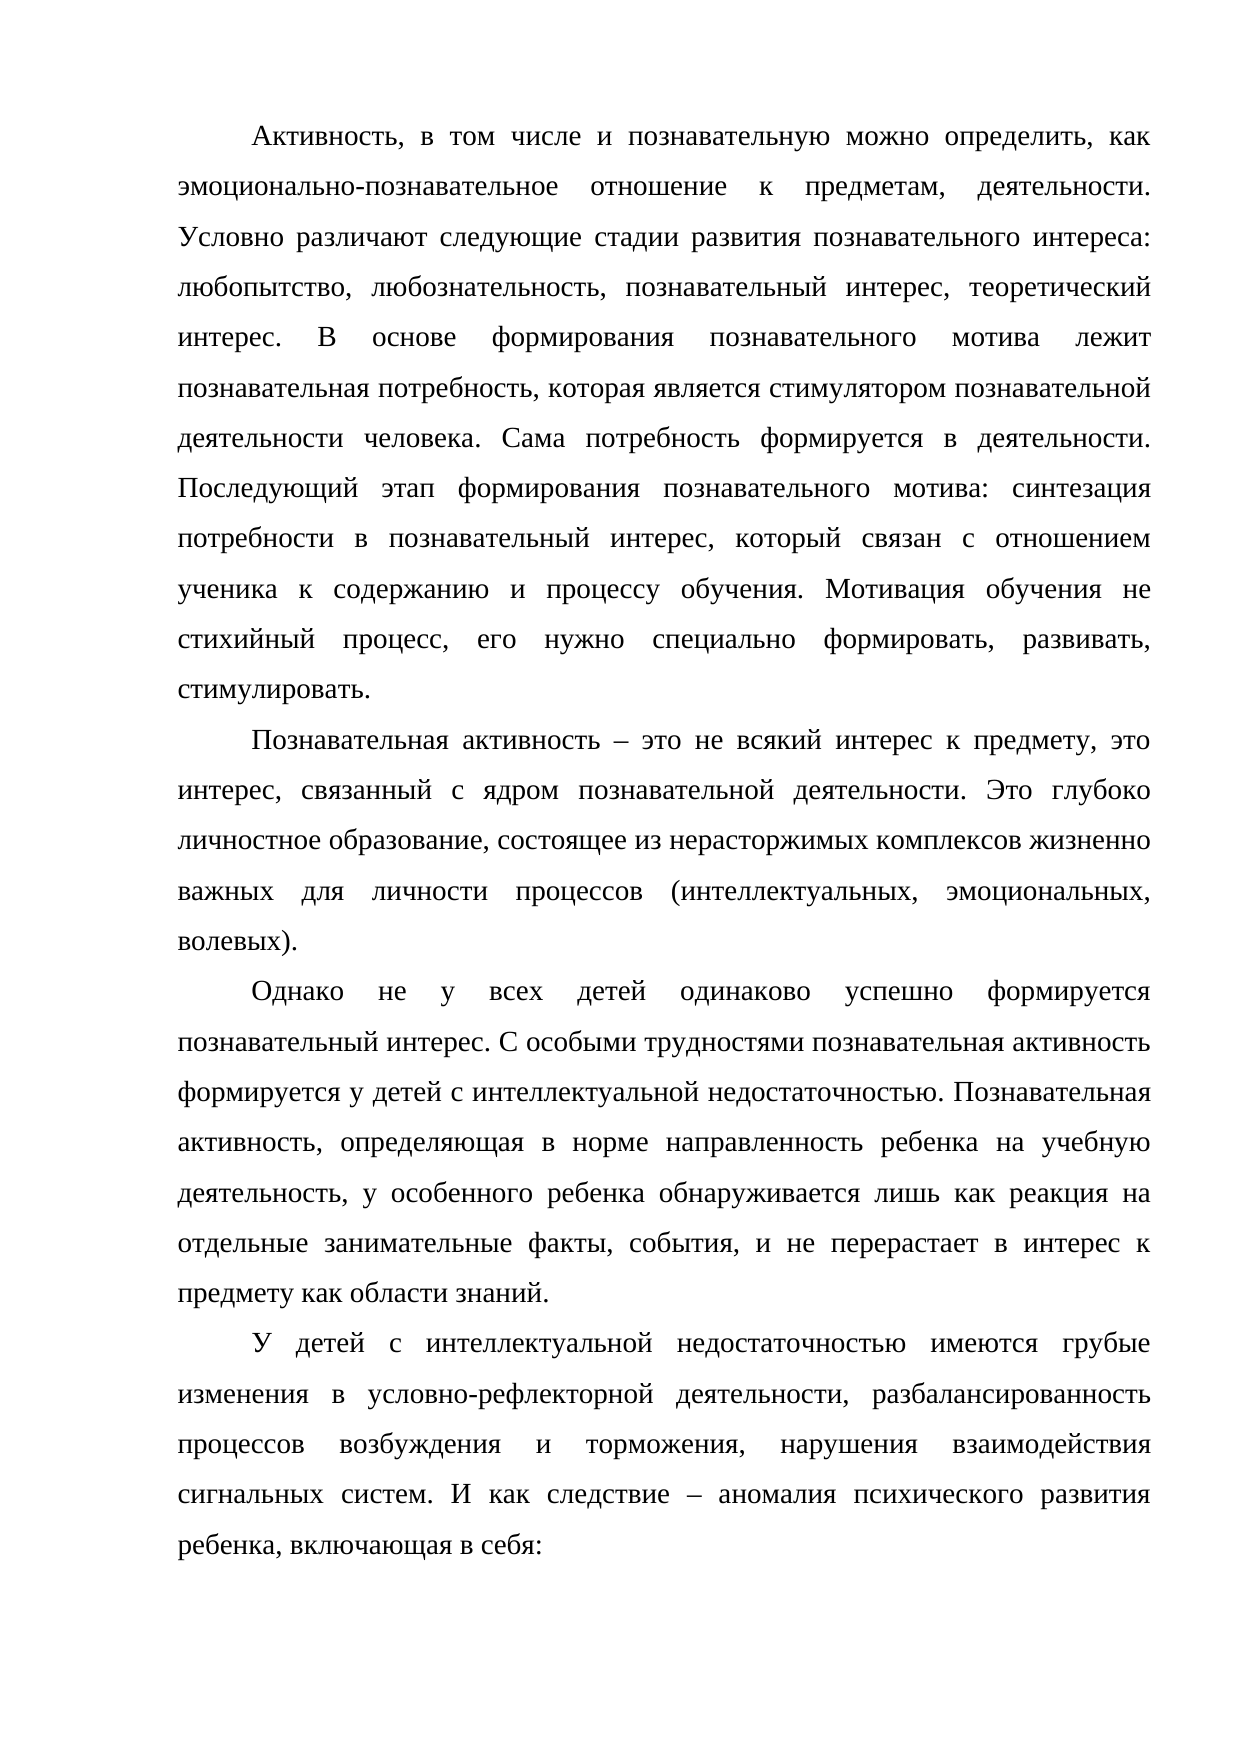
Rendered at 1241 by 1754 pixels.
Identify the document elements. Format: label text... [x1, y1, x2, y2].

text Активность, в том числе и познавательную можно определить, как эмоционально-познавательное отношение к предметам, деятельности. Условно различают следующие стадии развития познавательного интереса: любопытство, любознательность, познавательный интерес, теоретический интерес. В основе формирования познавательного мотива лежит познавательная потребность, которая является стимулятором познавательной деятельности человека. Сама потребность формируется в деятельности. Последующий этап формирования познавательного мотива: синтезация потребности в познавательный интерес, который связан с отношением ученика к содержанию и процессу обучения. Мотивация обучения не стихийный процесс, его нужно специально формировать, развивать, стимулировать. [177, 118, 1152, 705]
text У детей с интеллектуальной недостаточностью имеются грубые изменения в условно-рефлекторной деятельности, разбалансированность процессов возбуждения и торможения, нарушения взаимодействия сигнальных систем. И как следствие – аномалия психического развития ребенка, включающая в себя: [177, 1326, 1152, 1560]
text Познавательная активность – это не всякий интерес к предмету, это интерес, связанный с ядром познавательной деятельности. Это глубоко личностное образование, состоящее из нерасторжимых комплексов жизненно важных для личности процессов (интеллектуальных, эмоциональных, волевых). [177, 722, 1152, 957]
text Однако не у всех детей одинаково успешно формируется познавательный интерес. С особыми трудностями познавательная активность формируется у детей с интеллектуальной недостаточностью. Познавательная активность, определяющая в норме направленность ребенка на учебную деятельность, у особенного ребенка обнаруживается лишь как реакция на отдельные занимательные факты, события, и не перерастает в интерес к предмету как области знаний. [177, 973, 1152, 1309]
